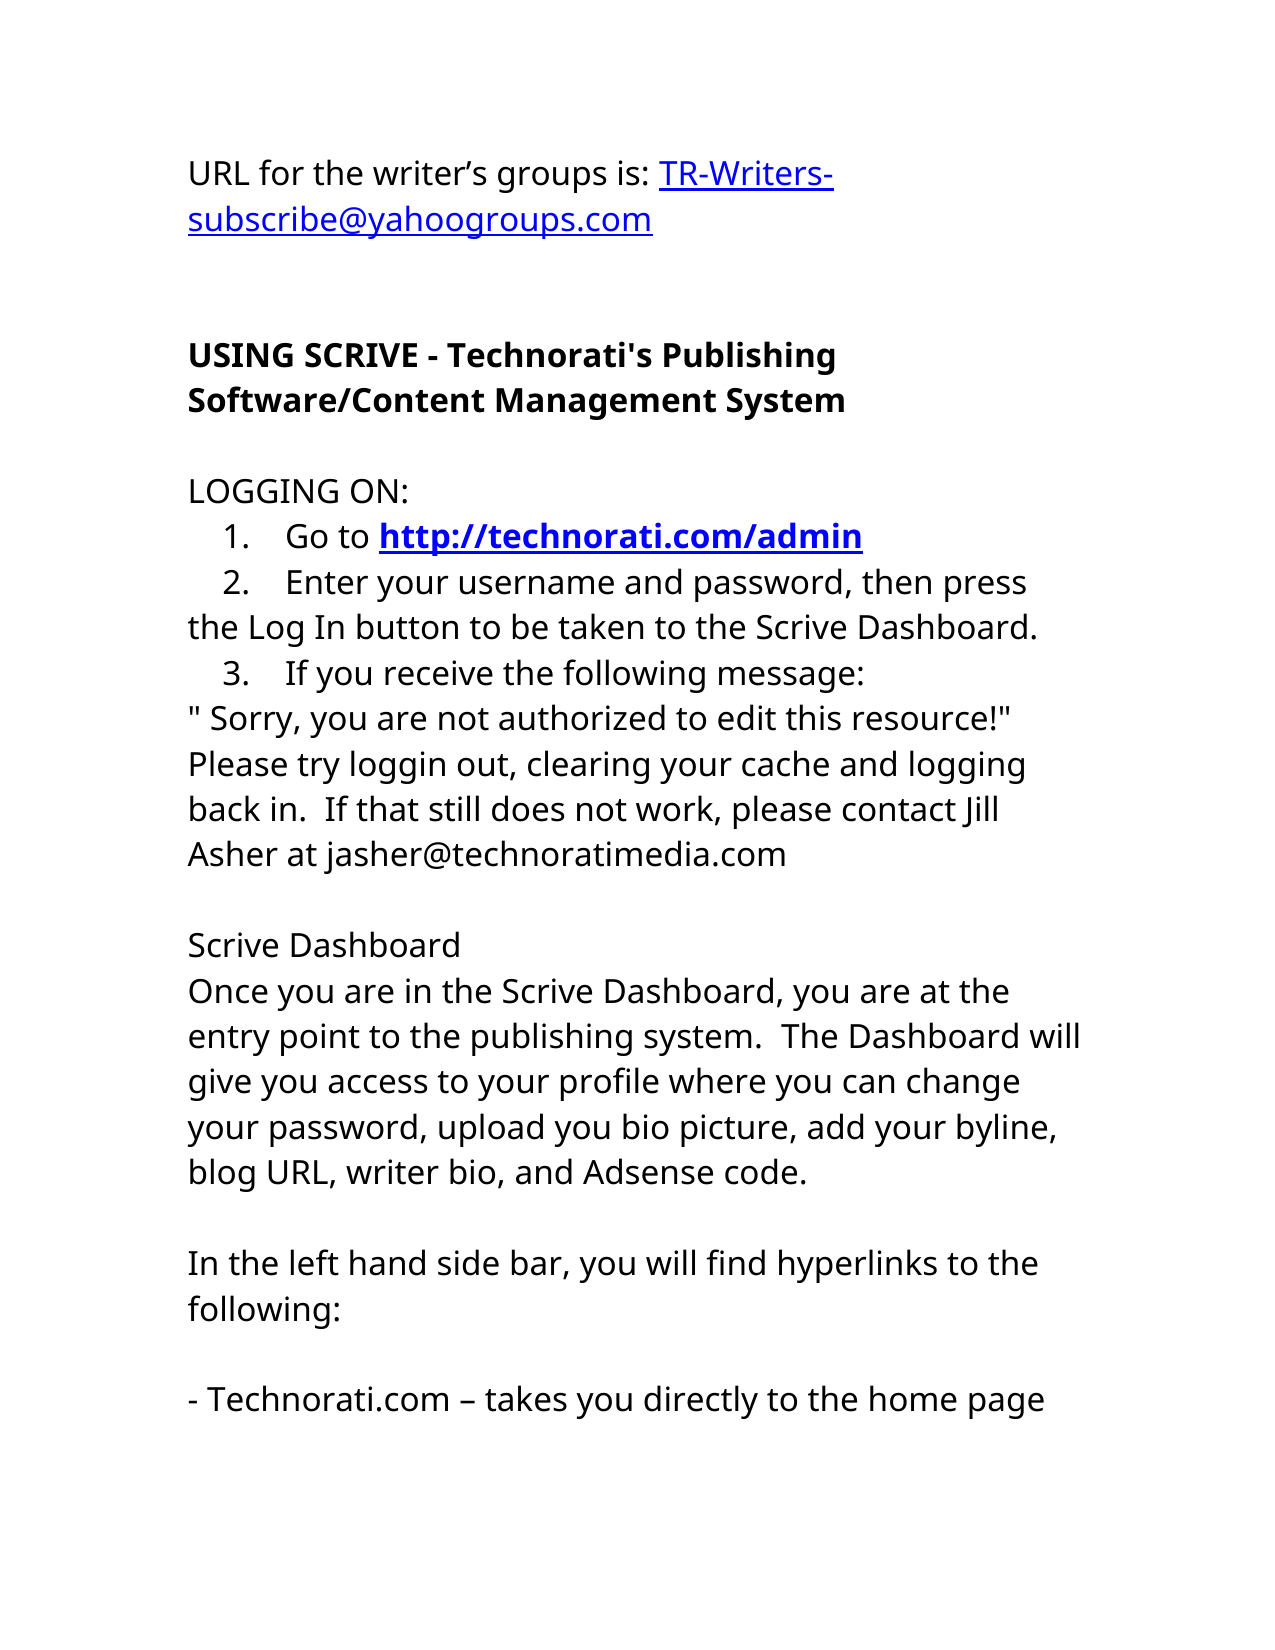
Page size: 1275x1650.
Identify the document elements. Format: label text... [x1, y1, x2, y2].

text Scrive Dashboard [187, 922, 1087, 967]
text " Sorry, you are not authorized to edit this resource!" [187, 695, 1087, 740]
text In the left hand side bar, you will find hyperlinks to the following: [187, 1240, 1087, 1331]
text LOGGING ON: [187, 468, 1087, 513]
text USING SCRIVE - Technorati's Publishing Software/Content Management System [187, 332, 1087, 422]
text 2. Enter your username and password, then press the Log In button to be taken to the Scrive Dashboard. [187, 559, 1087, 649]
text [187, 150, 1087, 241]
text 3. If you receive the following message: [187, 649, 1087, 695]
text - Technorati.com – takes you directly to the home page [187, 1376, 1087, 1422]
text Once you are in the Scrive Dashboard, you are at the entry point to the publishing system. The Dashboard will give you access to your profile where you can change your password, upload you bio picture, add your byline, blog URL, writer bio, and Adsense code. [187, 967, 1087, 1194]
text Please try loggin out, clearing your cache and logging back in. If that still does not work, please contact Jill Asher at jasher@technoratimedia.com [187, 740, 1087, 877]
text 1. Go to http://technorati.com/admin [187, 513, 1087, 559]
